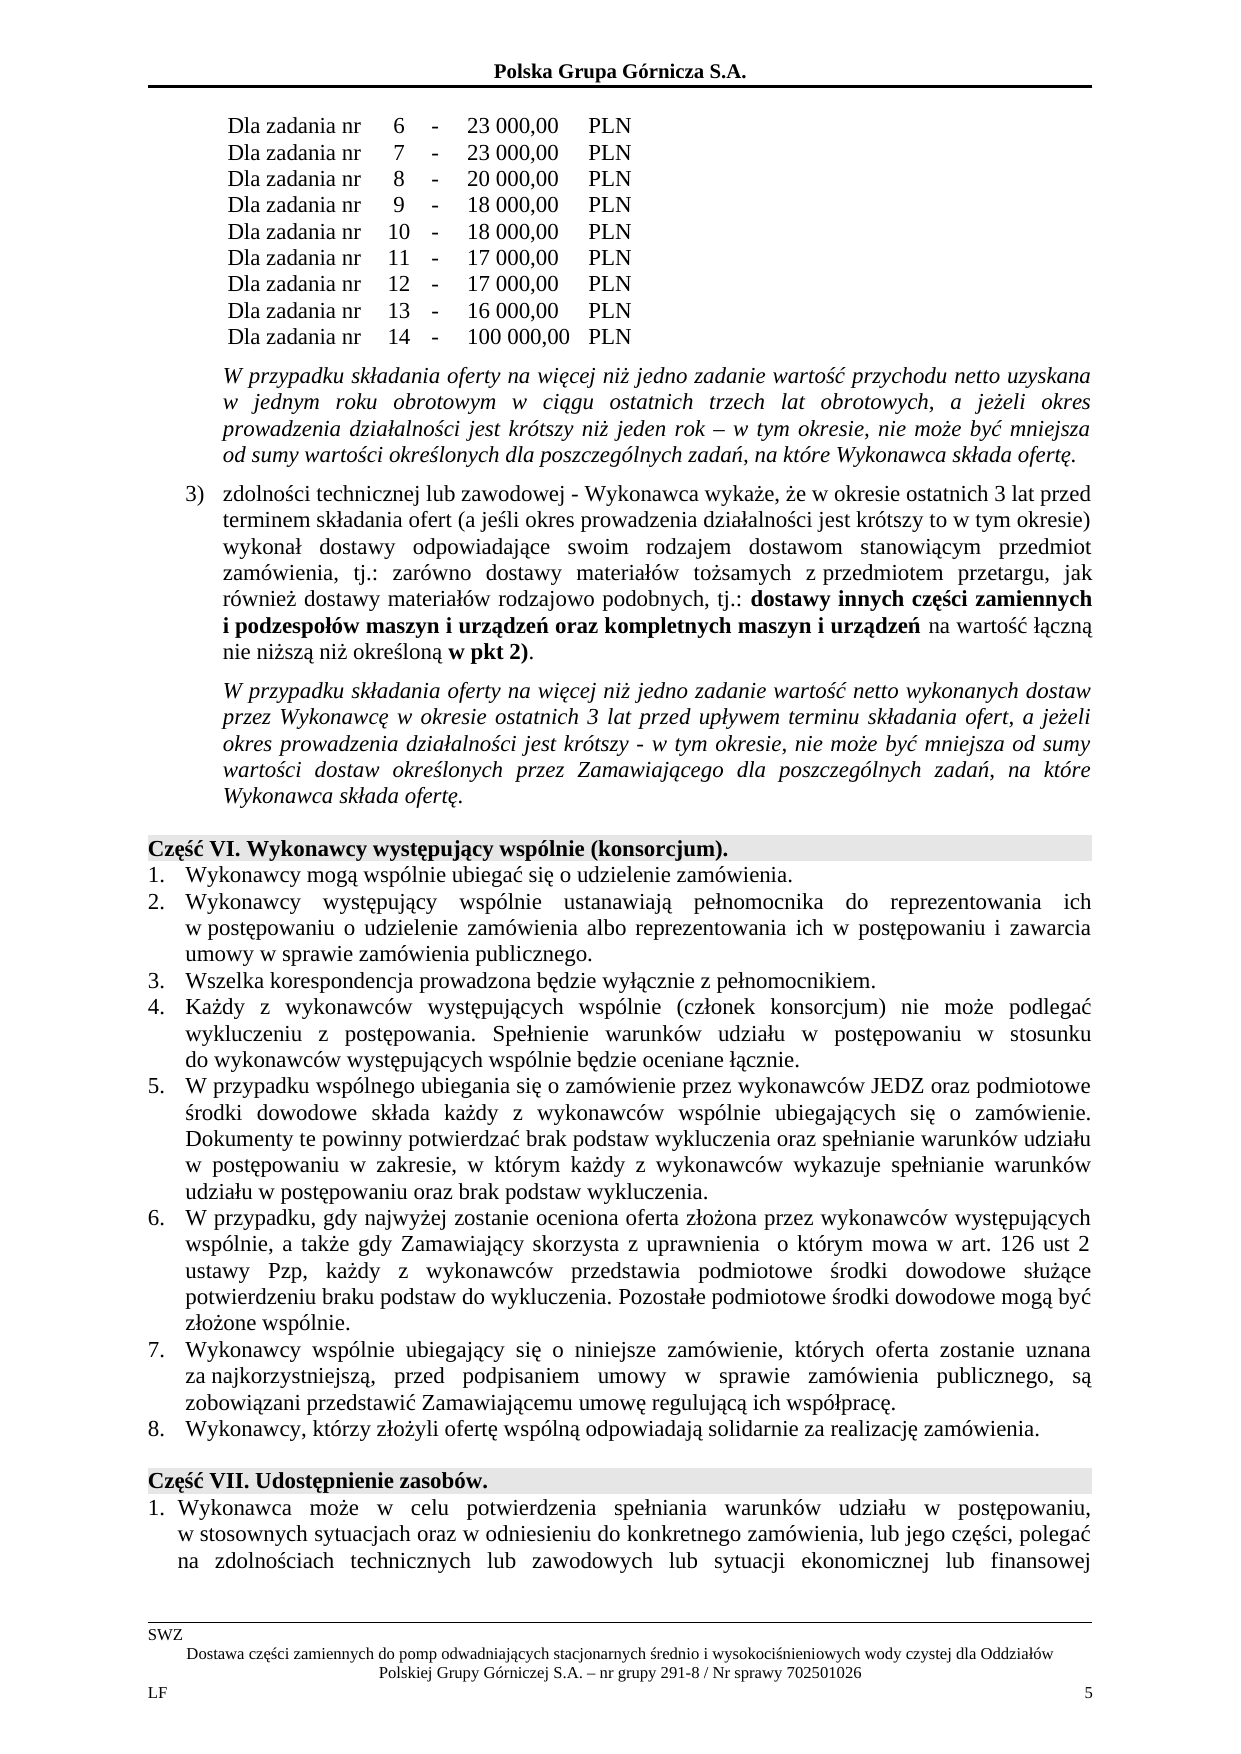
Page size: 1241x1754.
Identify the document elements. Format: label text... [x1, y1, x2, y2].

list W przypadku, gdy najwyżej zostanie oceniona oferta złożona przez wykonawców występujących wspólnie, a także gdy Zamawiający skorzysta z uprawnienia o którym mowa w art. 126 ust 2 ustawy Pzp, każdy z wykonawców przedstawia podmiotowe środki dowodowe służące potwierdzeniu braku podstaw do wykluczenia. Pozostałe podmiotowe środki dowodowe mogą być złożone wspólnie. [148, 1204, 1092, 1336]
table_cell PLN [581, 244, 951, 271]
table_cell PLN [581, 297, 951, 323]
table_cell PLN [581, 139, 951, 165]
table_cell 9 [374, 191, 424, 218]
table_cell 18 000,00 [460, 191, 581, 218]
table_cell PLN [581, 218, 951, 244]
table_cell Dla zadania nr [214, 323, 374, 349]
table_cell - [424, 297, 459, 323]
table_cell - [424, 113, 459, 139]
subtitle Część VII. Udostępnienie zasobów. [148, 1468, 1092, 1494]
table_cell PLN [581, 113, 951, 139]
list zdolności technicznej lub zawodowej - Wykonawca wykaże, że w okresie ostatnich 3 lat przed terminem składania ofert (a jeśli okres prowadzenia działalności jest krótszy to w tym okresie) wykonał dostawy odpowiadające swoim rodzajem dostawom stanowiącym przedmiot zamówienia, tj.: zarówno dostawy materiałów tożsamych z przedmiotem przetargu, jak również dostawy materiałów rodzajowo podobnych, tj.: dostawy innych części zamiennych i podzespołów maszyn i urządzeń oraz kompletnych maszyn i urządzeń na wartość łączną nie niższą niż określoną w pkt 2). [185, 480, 1092, 664]
table_cell 17 000,00 [460, 271, 581, 297]
table_cell - [424, 139, 459, 165]
table_cell 23 000,00 [460, 113, 581, 139]
table_cell - [424, 218, 459, 244]
list W przypadku składania oferty na więcej niż jedno zadanie wartość netto wykonanych dostaw przez Wykonawcę w okresie ostatnich 3 lat przed upływem terminu składania ofert, a jeżeli okres prowadzenia działalności jest krótszy - w tym okresie, nie może być mniejsza od sumy wartości dostaw określonych przez Zamawiającego dla poszczególnych zadań, na które Wykonawca składa ofertę. [223, 677, 1092, 809]
table_cell 10 [374, 218, 424, 244]
table_cell PLN [581, 271, 951, 297]
table_cell Dla zadania nr [214, 271, 374, 297]
table_cell 12 [374, 271, 424, 297]
list W przypadku składania oferty na więcej niż jedno zadanie wartość przychodu netto uzyskana w jednym roku obrotowym w ciągu ostatnich trzech lat obrotowych, a jeżeli okres prowadzenia działalności jest krótszy niż jeden rok – w tym okresie, nie może być mniejsza od sumy wartości określonych dla poszczególnych zadań, na które Wykonawca składa ofertę. [223, 362, 1092, 467]
table_cell - [424, 323, 459, 349]
table_cell Dla zadania nr [214, 139, 374, 165]
table_cell 23 000,00 [460, 139, 581, 165]
list Wszelka korespondencja prowadzona będzie wyłącznie z pełnomocnikiem. [148, 967, 1092, 993]
list Wykonawcy występujący wspólnie ustanawiają pełnomocnika do reprezentowania ich w postępowaniu o udzielenie zamówienia albo reprezentowania ich w postępowaniu i zawarcia umowy w sprawie zamówienia publicznego. [148, 888, 1092, 967]
table_cell - [424, 271, 459, 297]
list Każdy z wykonawców występujących wspólnie (członek konsorcjum) nie może podlegać wykluczeniu z postępowania. Spełnienie warunków udziału w postępowaniu w stosunku do wykonawców występujących wspólnie będzie oceniane łącznie. [148, 993, 1092, 1072]
list Wykonawcy wspólnie ubiegający się o niniejsze zamówienie, których oferta zostanie uznana za najkorzystniejszą, przed podpisaniem umowy w sprawie zamówienia publicznego, są zobowiązani przedstawić Zamawiającemu umowę regulującą ich współpracę. [148, 1336, 1092, 1415]
table_cell - [424, 191, 459, 218]
table_cell 18 000,00 [460, 218, 581, 244]
table_cell Dla zadania nr [214, 244, 374, 271]
table_cell 6 [374, 113, 424, 139]
table_cell PLN [581, 323, 951, 349]
table_cell Dla zadania nr [214, 191, 374, 218]
table_cell 7 [374, 139, 424, 165]
table_cell 14 [374, 323, 424, 349]
table_cell 11 [374, 244, 424, 271]
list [148, 1494, 1092, 1573]
table_cell Dla zadania nr [214, 165, 374, 191]
table_cell 20 000,00 [460, 165, 581, 191]
subtitle Część VI. Wykonawcy występujący wspólnie (konsorcjum). [148, 835, 1092, 861]
table_cell PLN [581, 191, 951, 218]
table_cell 13 [374, 297, 424, 323]
list Wykonawcy, którzy złożyli ofertę wspólną odpowiadają solidarnie za realizację zamówienia. [148, 1415, 1092, 1441]
table_cell Dla zadania nr [214, 297, 374, 323]
table_cell 16 000,00 [460, 297, 581, 323]
list Wykonawcy mogą wspólnie ubiegać się o udzielenie zamówienia. [148, 861, 1092, 888]
table_cell PLN [581, 165, 951, 191]
table_cell Dla zadania nr [214, 218, 374, 244]
table_cell - [424, 244, 459, 271]
table_cell 8 [374, 165, 424, 191]
table_cell Dla zadania nr [214, 113, 374, 139]
table_cell 100 000,00 [460, 323, 581, 349]
table_cell - [424, 165, 459, 191]
list W przypadku wspólnego ubiegania się o zamówienie przez wykonawców JEDZ oraz podmiotowe środki dowodowe składa każdy z wykonawców wspólnie ubiegających się o zamówienie. Dokumenty te powinny potwierdzać brak podstaw wykluczenia oraz spełnianie warunków udziału w postępowaniu w zakresie, w którym każdy z wykonawców wykazuje spełnianie warunków udziału w postępowaniu oraz brak podstaw wykluczenia. [148, 1072, 1092, 1204]
table_cell 17 000,00 [460, 244, 581, 271]
